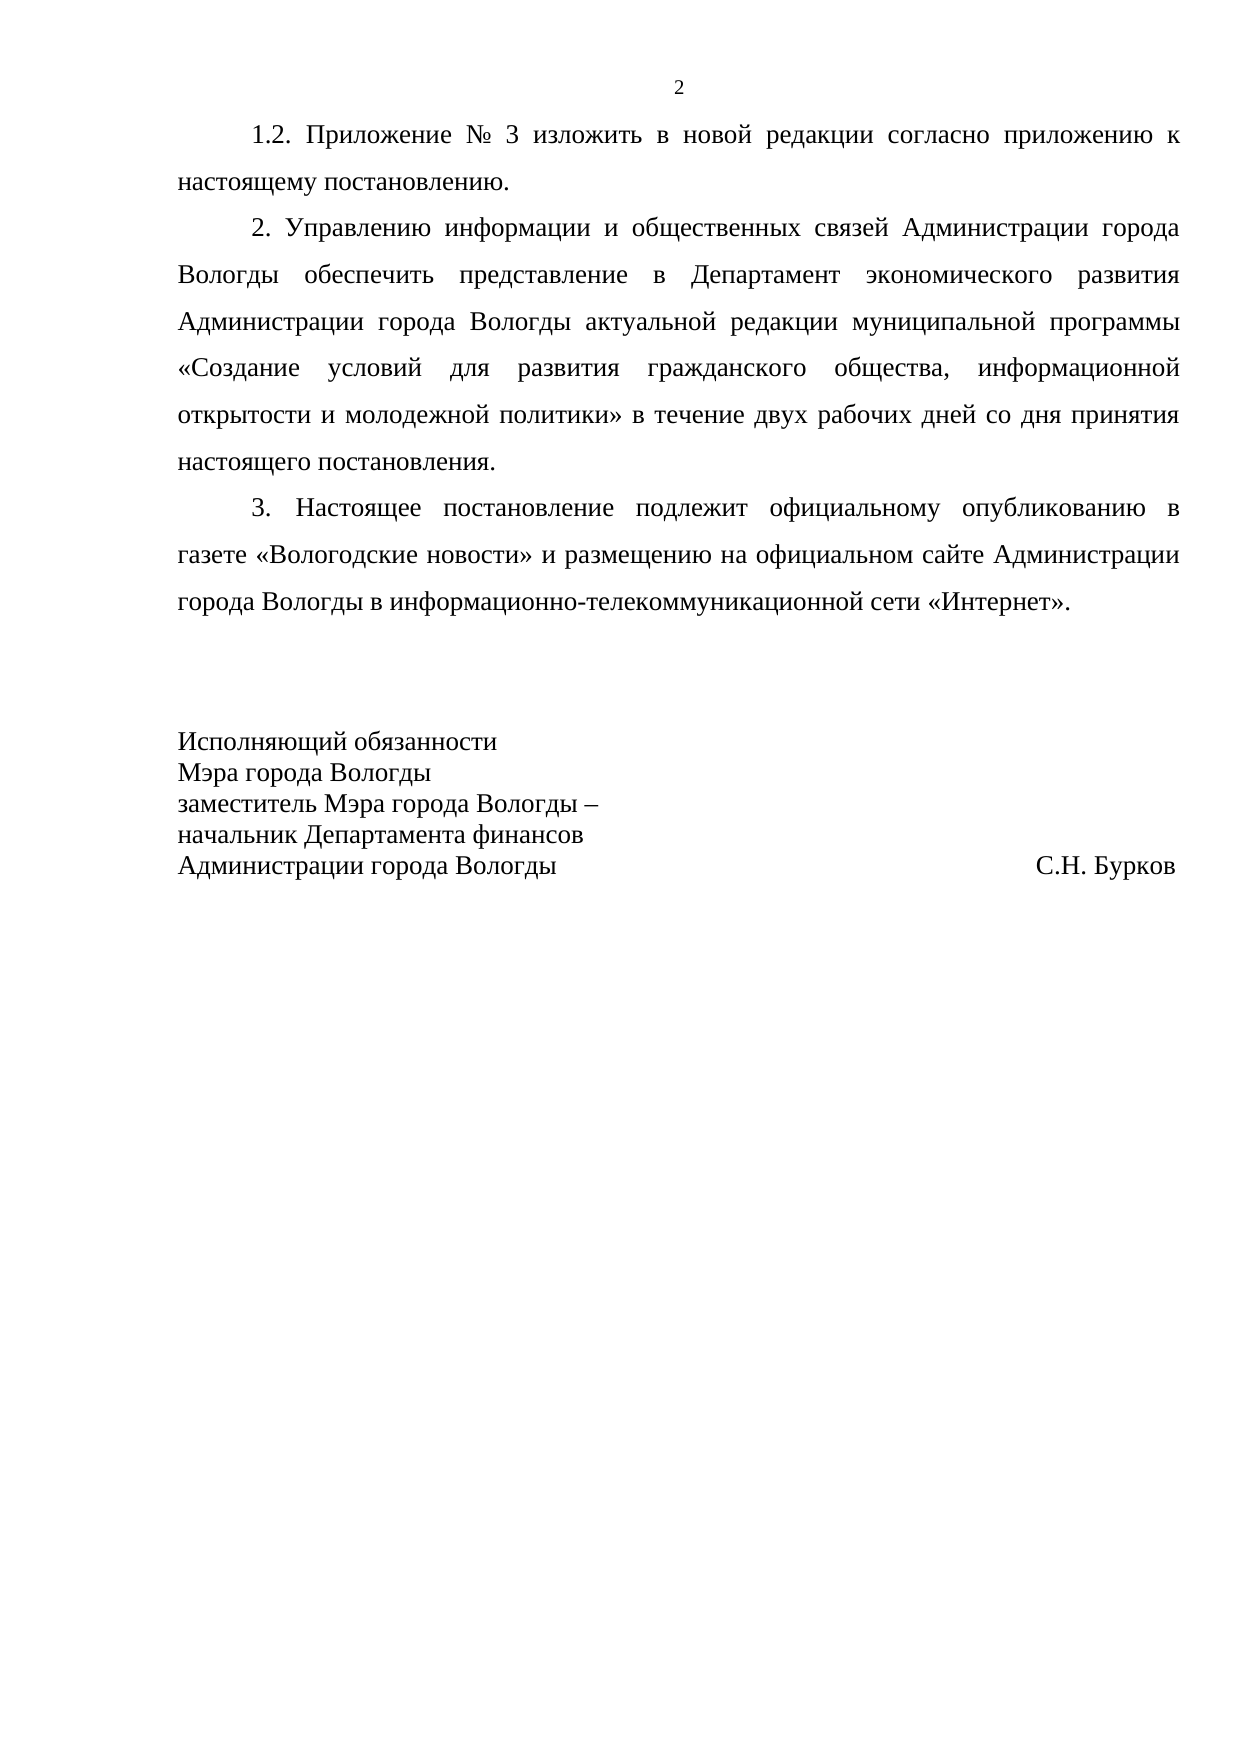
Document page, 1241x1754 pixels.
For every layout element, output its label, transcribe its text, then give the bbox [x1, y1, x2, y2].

text 2. Управлению информации и общественных связей Администрации города Вологды обеспечить представление в Департамент экономического развития Администрации города Вологды актуальной редакции муниципальной программы «Создание условий для развития гражданского общества, информационной открытости и молодежной политики» в течение двух рабочих дней со дня принятия настоящего постановления. [177, 211, 1181, 476]
text начальник Департамента финансов [177, 818, 1181, 849]
text Администрации города Вологды С.Н. Бурков [177, 849, 1181, 881]
text заместитель Мэра города Вологды – [177, 787, 1181, 818]
text Мэра города Вологды [177, 756, 1181, 787]
text 3. Настоящее постановление подлежит официальному опубликованию в газете «Вологодские новости» и размещению на официальном сайте Администрации города Вологды в информационно-телекоммуникационной сети «Интернет». [177, 491, 1181, 616]
text Исполняющий обязанности [177, 725, 1181, 756]
text 1.2. Приложение № 3 изложить в новой редакции согласно приложению к настоящему постановлению. [177, 118, 1181, 196]
